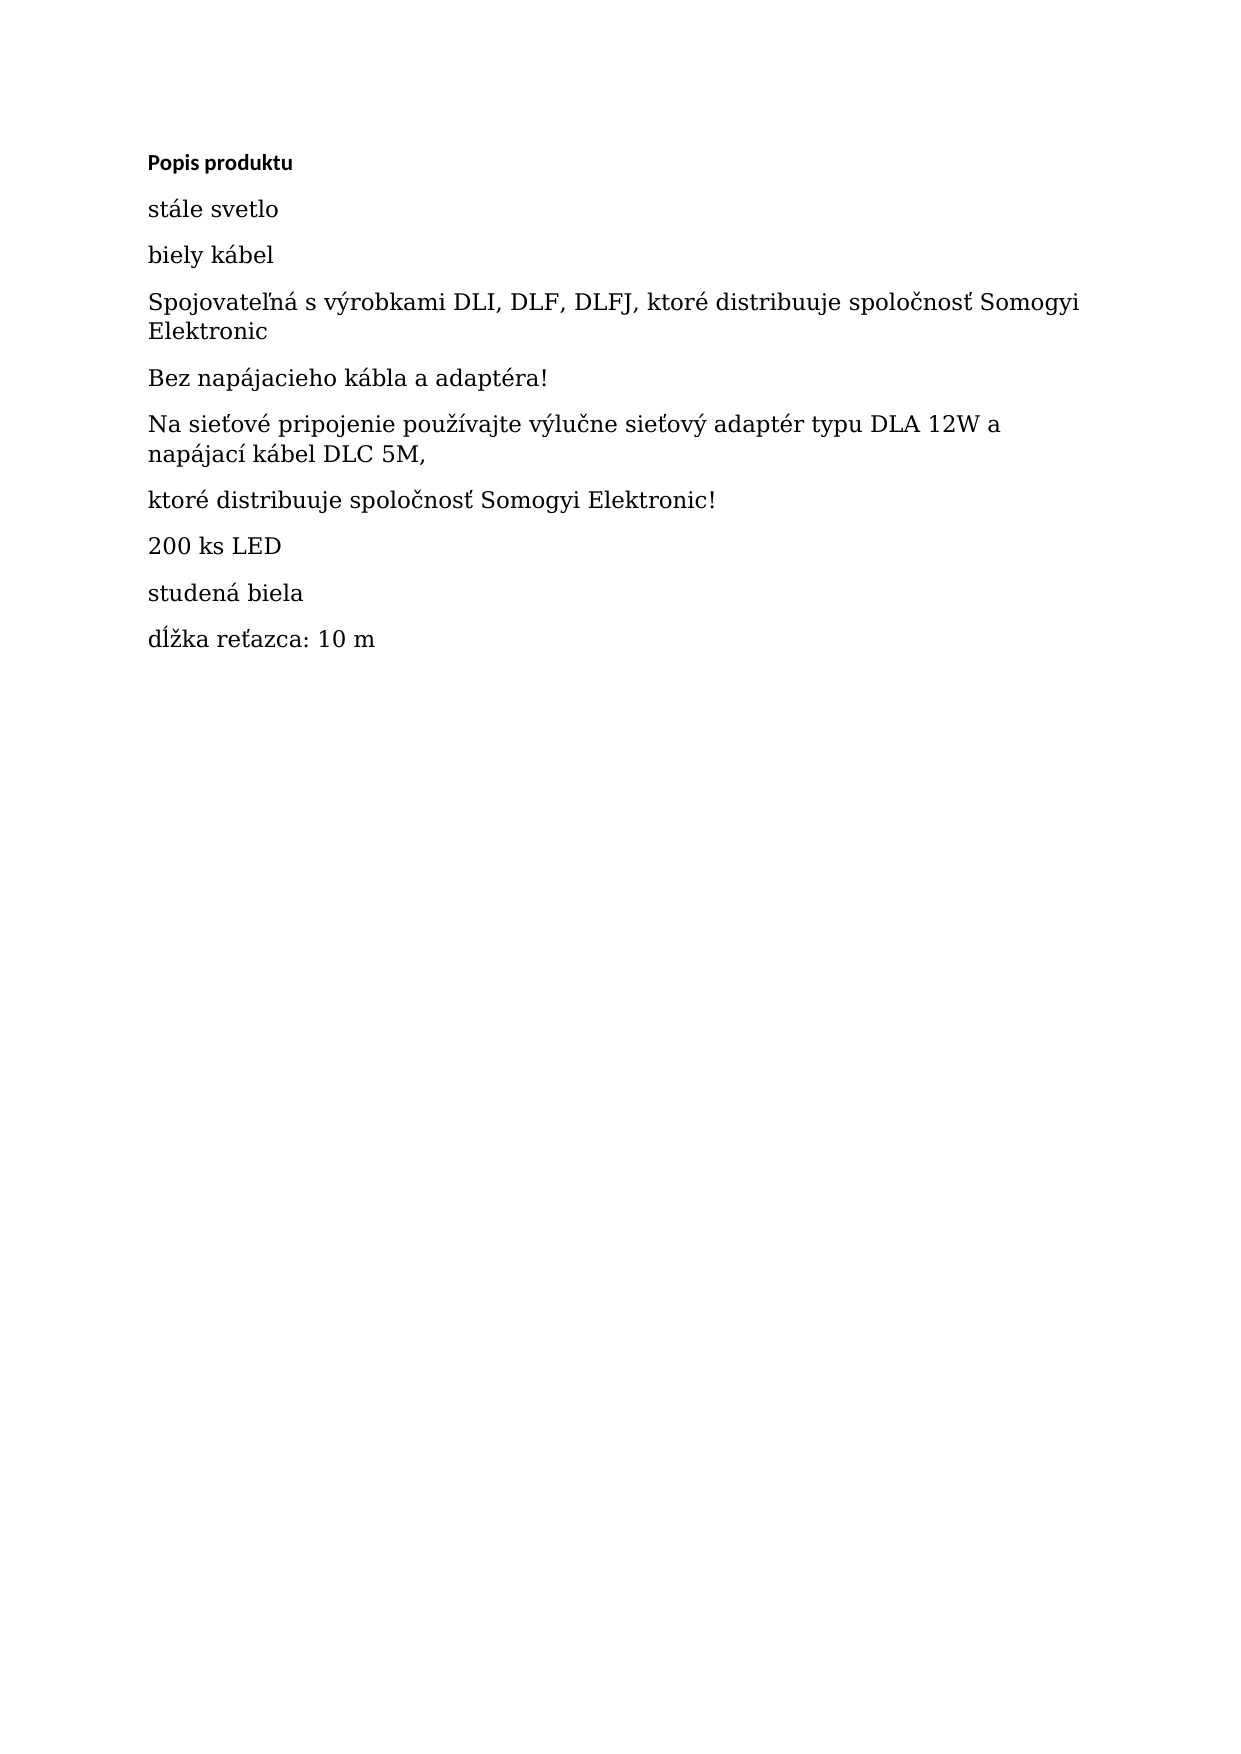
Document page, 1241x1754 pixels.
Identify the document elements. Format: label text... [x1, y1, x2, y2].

text Na sieťové pripojenie používajte výlučne sieťový adaptér typu DLA 12W a napájací kábel DLC 5M, [148, 409, 1093, 467]
text 200 ks LED [148, 532, 1093, 559]
text Bez napájacieho kábla a adaptéra! [148, 363, 1093, 391]
text ktoré distribuuje spoločnosť Somogyi Elektronic! [148, 486, 1093, 513]
text biely kábel [148, 241, 1093, 268]
text dĺžka reťazca: 10 m [148, 625, 1093, 652]
text Popis produktu [148, 148, 1093, 176]
text Spojovateľná s výrobkami DLI, DLF, DLFJ, ktoré distribuuje spoločnosť Somogyi Elektronic [148, 287, 1093, 344]
text stále svetlo [148, 194, 1093, 222]
text studená biela [148, 578, 1093, 606]
